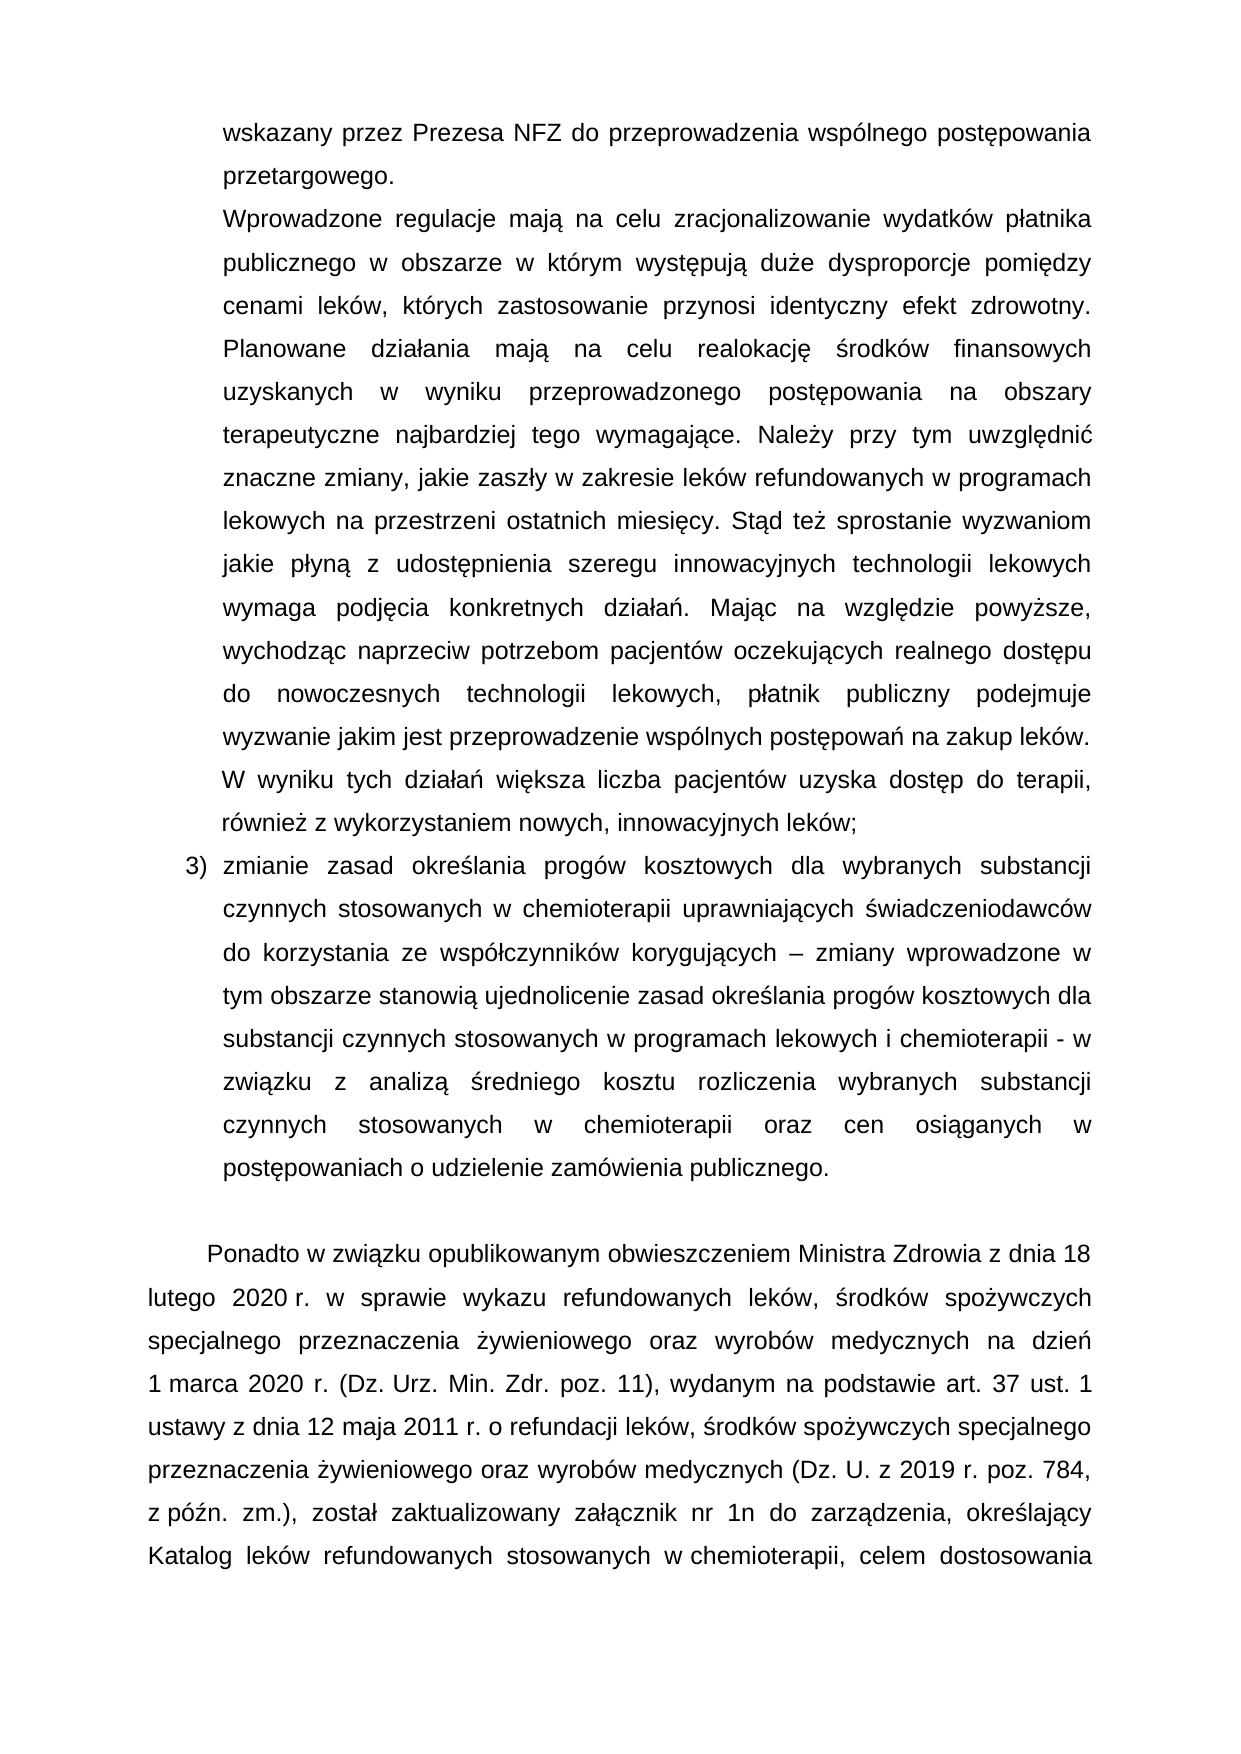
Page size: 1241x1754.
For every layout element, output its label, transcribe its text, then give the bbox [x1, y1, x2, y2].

list zmianie zasad określania progów kosztowych dla wybranych substancji czynnych stosowanych w chemioterapii uprawniających świadczeniodawców do korzystania ze współczynników korygujących – zmiany wprowadzone w tym obszarze stanowią ujednolicenie zasad określania progów kosztowych dla substancji czynnych stosowanych w programach lekowych i chemioterapii - w związku z analizą średniego kosztu rozliczenia wybranych substancji czynnych stosowanych w chemioterapii oraz cen osiąganych w postępowaniach o udzielenie zamówienia publicznego. [185, 851, 1093, 1182]
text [148, 1239, 1093, 1570]
list Wprowadzone regulacje mają na celu zracjonalizowanie wydatków płatnika publicznego w obszarze w którym występują duże dysproporcje pomiędzy cenami leków, których zastosowanie przynosi identyczny efekt zdrowotny. Planowane działania mają na celu realokację środków finansowych uzyskanych w wyniku przeprowadzonego postępowania na obszary terapeutyczne najbardziej tego wymagające. Należy przy tym uwzględnić znaczne zmiany, jakie zaszły w zakresie leków refundowanych w programach lekowych na przestrzeni ostatnich miesięcy. Stąd też sprostanie wyzwaniom jakie płyną z udostępnienia szeregu innowacyjnych technologii lekowych wymaga podjęcia konkretnych działań. Mając na względzie powyższe, wychodząc naprzeciw potrzebom pacjentów oczekujących realnego dostępu do nowoczesnych technologii lekowych, płatnik publiczny podejmuje wyzwanie jakim jest przeprowadzenie wspólnych postępowań na zakup leków. [223, 204, 1093, 751]
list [185, 118, 1093, 190]
text W wyniku tych działań większa liczba pacjentów uzyska dostęp do terapii, również z wykorzystaniem nowych, innowacyjnych leków; [221, 765, 1093, 837]
